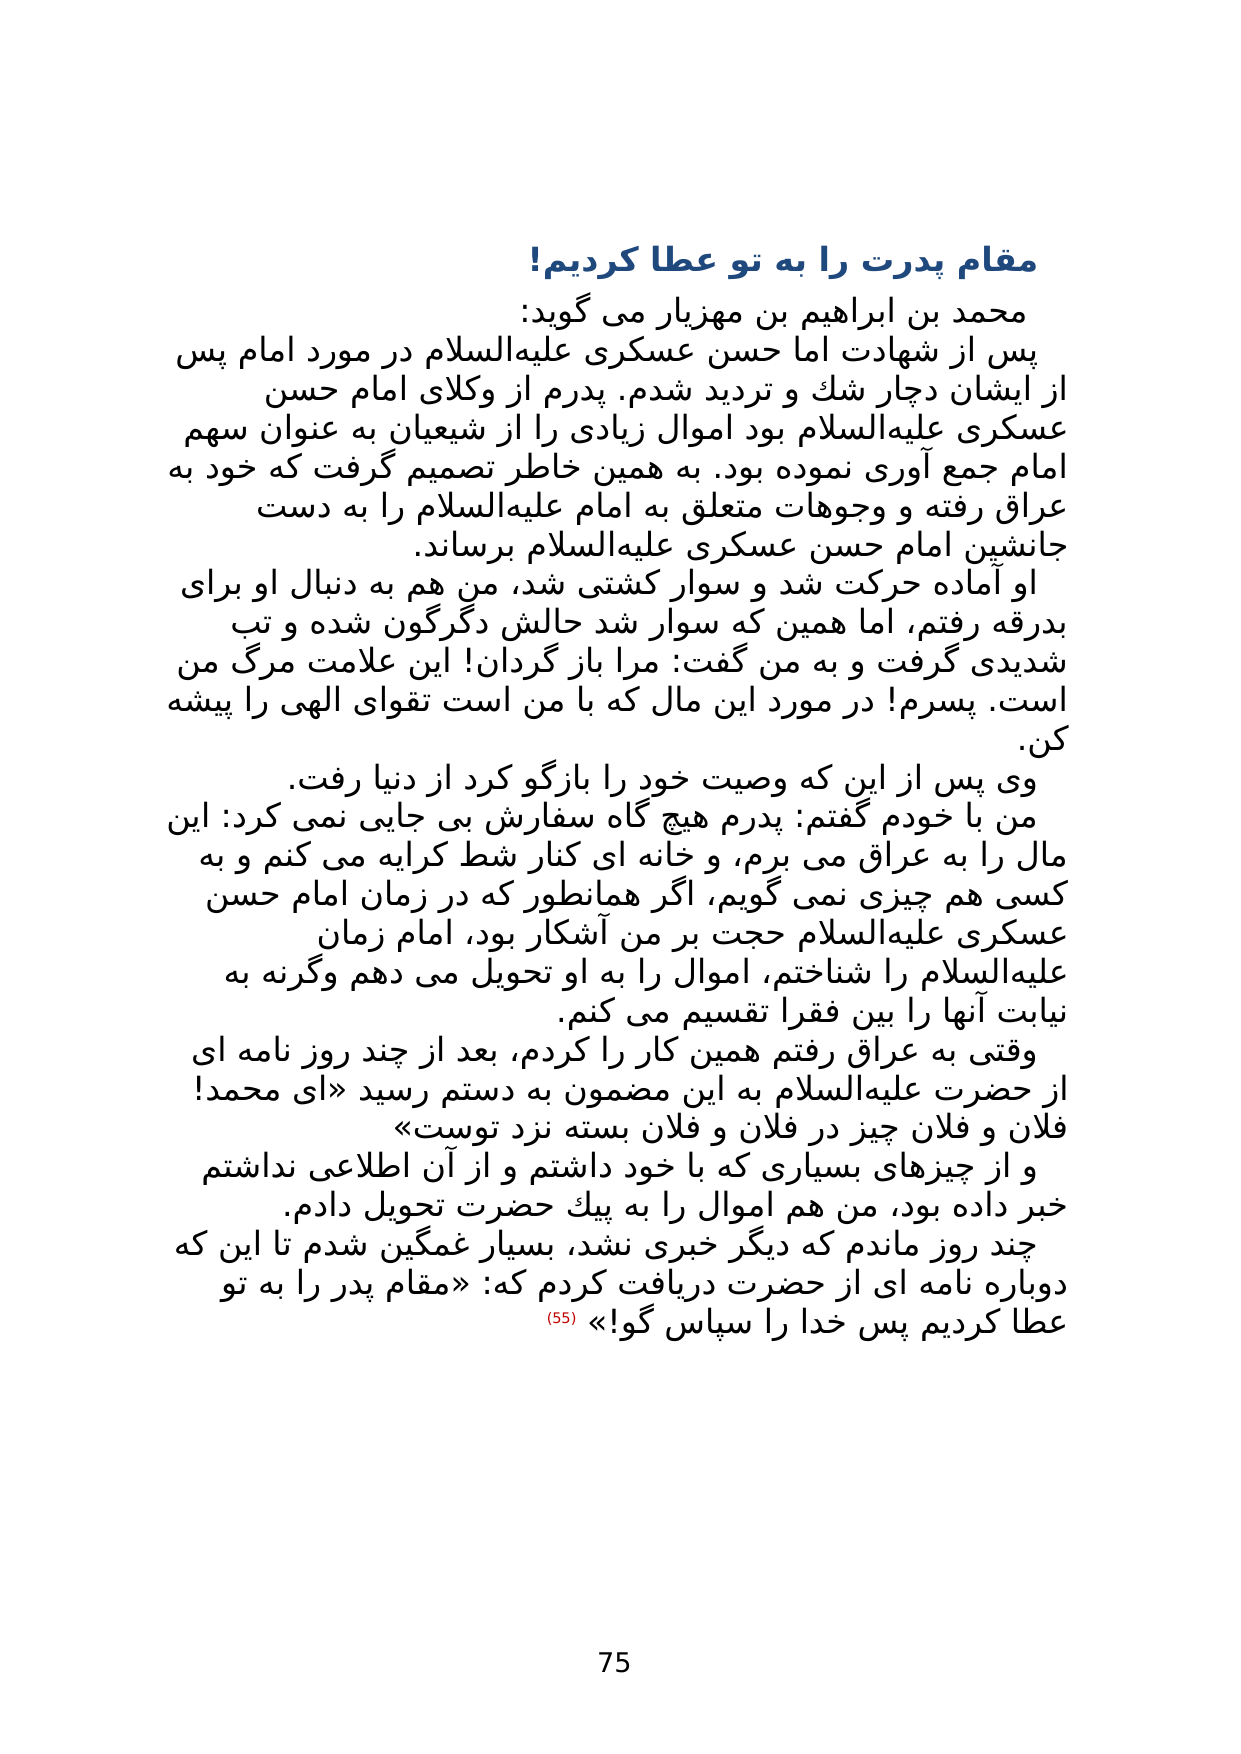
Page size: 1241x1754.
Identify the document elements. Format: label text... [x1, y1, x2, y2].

text او آماده حركت شد و سوار كشتى شد، من هم به دنبال او براى بدرقه رفتم، اما همين كه سوار شد حالش دگرگون شده و تب شديدى گرفت و به من گفت: مرا باز گردان! اين علامت مرگ من است. پسرم! در مورد اين مال كه با من است تقواى الهى را پيشه كن. [159, 564, 1069, 758]
text محمد بن ابراهيم بن مهزيار مى گويد: [159, 292, 1069, 331]
subtitle مقام پدرت را به تو عطا كرديم! [159, 241, 1069, 279]
text چند روز ماندم كه ديگر خبرى نشد، بسيار غمگين شدم تا اين كه دوباره نامه اى از حضرت دريافت كردم كه: «مقام پدر را به تو عطا كرديم پس خدا را سپاس گو!» (55) [159, 1224, 1069, 1341]
text و از چيزهاى بسيارى كه با خود داشتم و از آن اطلاعى نداشتم خبر داده بود، من هم اموال را به پيك حضرت تحويل دادم. [159, 1147, 1069, 1224]
text پس از شهادت اما حسن عسكرى عليه‌السلام در مورد امام پس از ايشان دچار شك و ترديد شدم. پدرم از وكلاى امام حسن عسكرى عليه‌السلام بود اموال زيادى را از شيعيان به عنوان سهم امام جمع آورى نموده بود. به همين خاطر تصميم گرفت كه خود به عراق رفته و وجوهات متعلق به امام عليه‌السلام را به دست جانشين امام حسن عسكرى عليه‌السلام برساند. [159, 331, 1069, 564]
text وقتى به عراق رفتم همين كار را كردم، بعد از چند روز نامه اى از حضرت عليه‌السلام به اين مضمون به دستم رسيد «اى محمد! فلان و فلان چيز در فلان و فلان بسته نزد توست» [159, 1030, 1069, 1147]
text من با خودم گفتم: پدرم هيچ گاه سفارش بى جايى نمى كرد: اين مال را به عراق مى برم، و خانه اى كنار شط كرايه مى كنم و به كسى هم چيزى نمى گويم، اگر همانطور كه در زمان امام حسن عسكرى عليه‌السلام حجت بر من آشكار بود، امام زمان عليه‌السلام را شناختم، اموال را به او تحويل مى دهم وگرنه به نيابت آنها را بين فقرا تقسيم مى كنم. [159, 797, 1069, 1030]
text وى پس از اين كه وصيت خود را بازگو كرد از دنيا رفت. [159, 758, 1069, 797]
